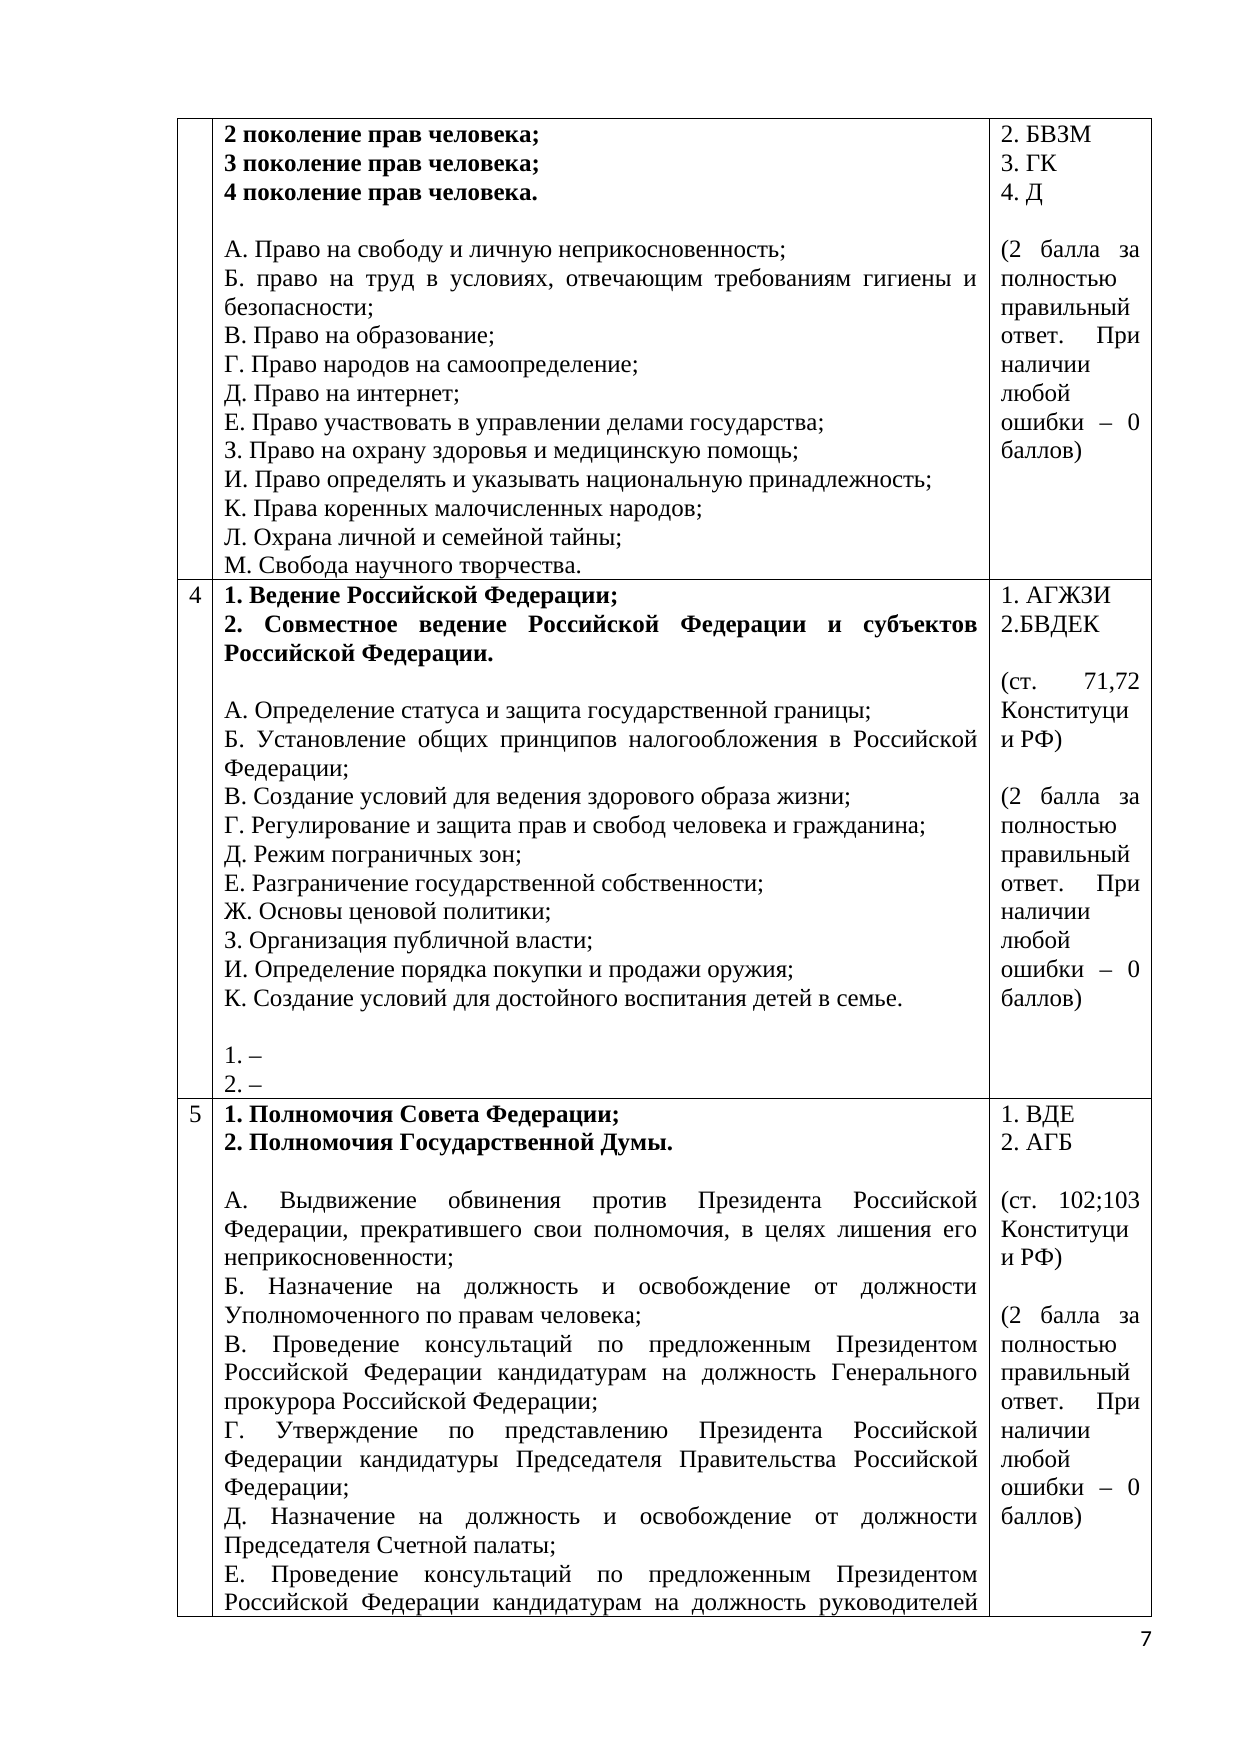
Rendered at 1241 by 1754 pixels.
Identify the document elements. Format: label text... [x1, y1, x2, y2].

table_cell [990, 119, 1151, 579]
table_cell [990, 1099, 1151, 1616]
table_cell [213, 119, 989, 579]
table_cell 1. АГЖЗИ 2.БВДЕК (ст. 71,72 Конституции РФ) (2 балла за полностью правильный ответ. При наличии любой ошибки – 0 баллов) [990, 580, 1151, 1098]
table_cell 3 [178, 119, 212, 579]
table_cell 1. Ведение Российской Федерации; 2. Совместное ведение Российской Федерации и субъектов Российской Федерации. А. Определение статуса и защита государственной границы; Б. Установление общих принципов налогообложения в Российской Федерации; В. Создание условий для ведения здорового образа жизни; Г. Регулирование и защита прав и свобод человека и гражданина; Д. Режим пограничных зон; Е. Разграничение государственной собственности; Ж. Основы ценовой политики; З. Организация публичной власти; И. Определение порядка покупки и продажи оружия; К. Создание условий для достойного воспитания детей в семье. 1. – 2. – [213, 580, 989, 1098]
table_cell 5 [178, 1099, 212, 1616]
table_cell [213, 1099, 989, 1616]
table_cell 4 [178, 580, 212, 1098]
